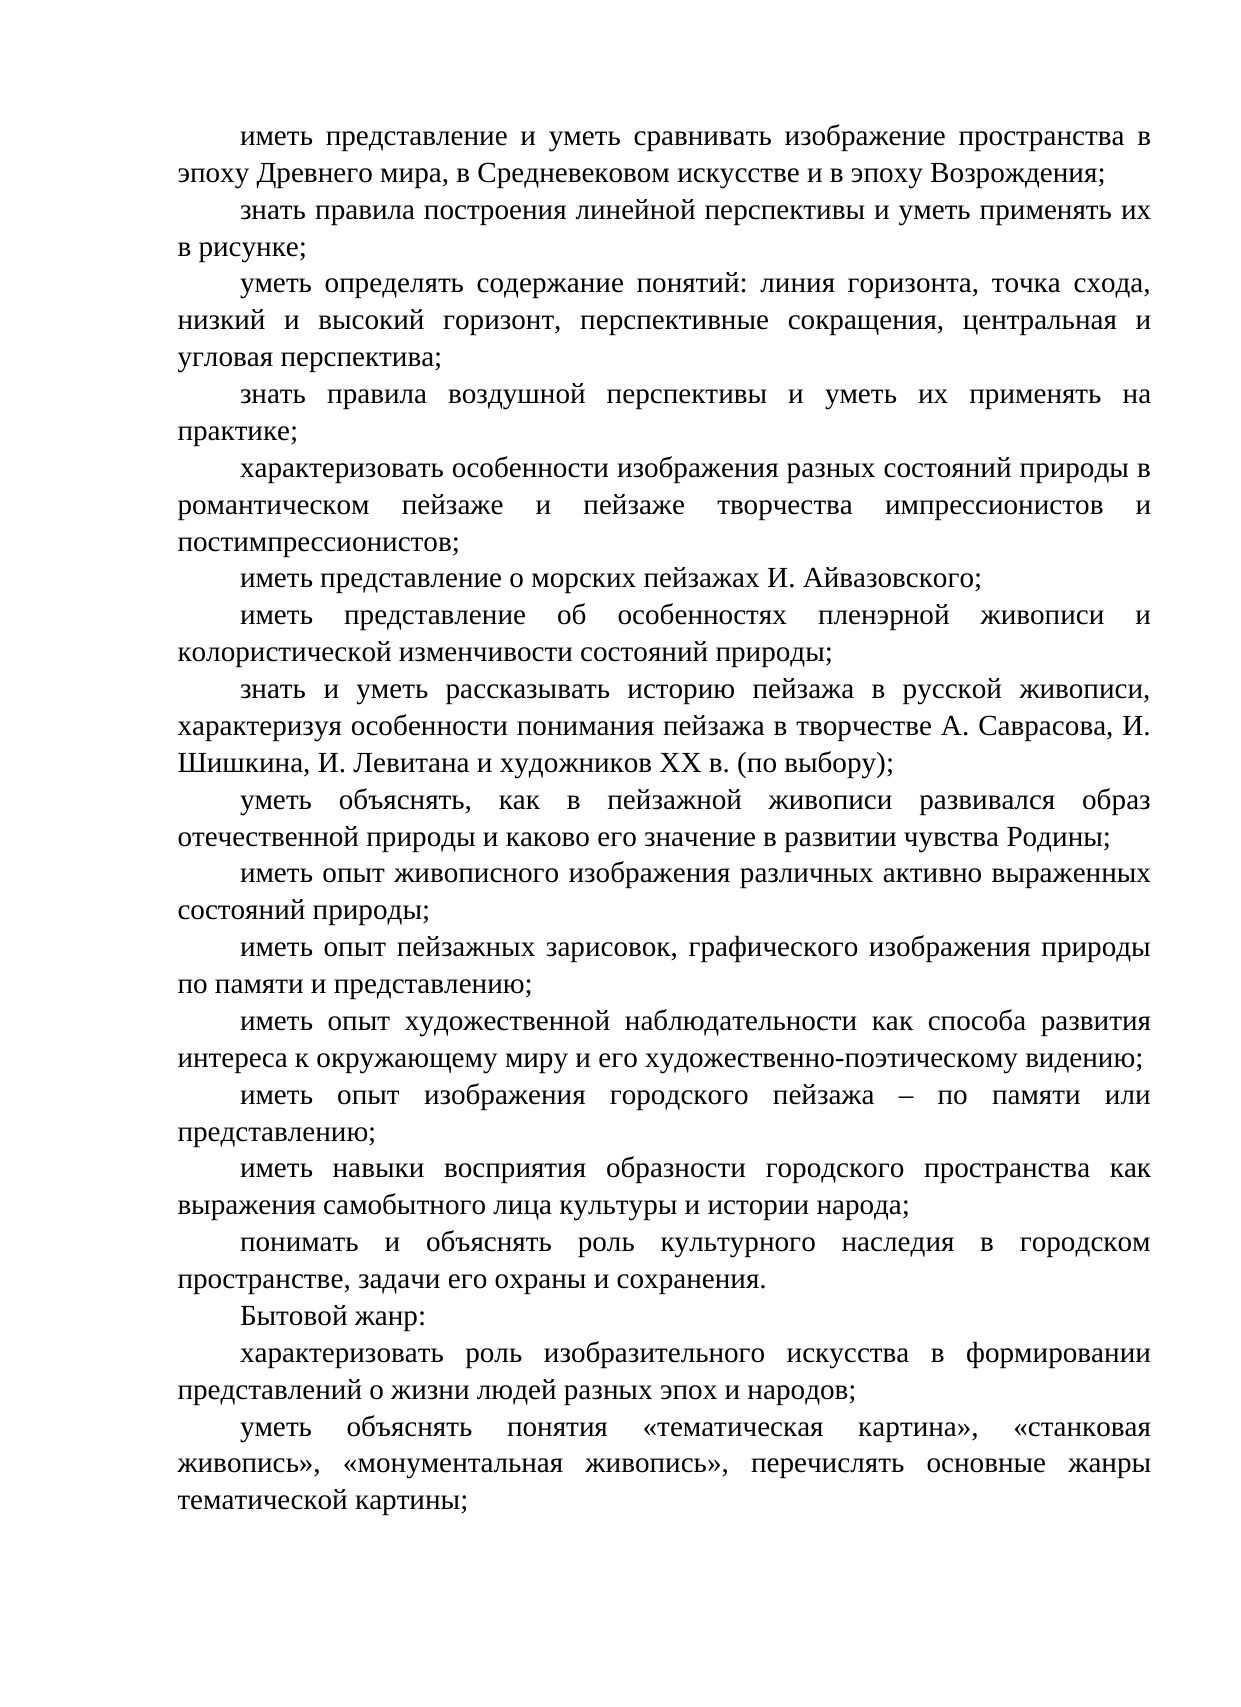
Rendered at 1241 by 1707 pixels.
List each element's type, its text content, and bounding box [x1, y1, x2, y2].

text Бытовой жанр: [177, 1298, 1152, 1332]
text уметь объяснять, как в пейзажной живописи развивался образ отечественной природы и каково его значение в развитии чувства Родины; [177, 782, 1152, 852]
text понимать и объяснять роль культурного наследия в городском пространстве, задачи его охраны и сохранения. [177, 1224, 1152, 1295]
text характеризовать роль изобразительного искусства в формировании представлений о жизни людей разных эпох и народов; [177, 1335, 1152, 1405]
text уметь определять содержание понятий: линия горизонта, точка схода, низкий и высокий горизонт, перспективные сокращения, центральная и угловая перспектива; [177, 266, 1152, 373]
text иметь навыки восприятия образности городского пространства как выражения самобытного лица культуры и истории народа; [177, 1151, 1152, 1221]
text иметь представление об особенностях пленэрной живописи и колористической изменчивости состояний природы; [177, 597, 1152, 668]
text иметь представление о морских пейзажах И. Айвазовского; [177, 561, 1152, 594]
text иметь опыт пейзажных зарисовок, графического изображения природы по памяти и представлению; [177, 929, 1152, 1000]
text знать правила построения линейной перспективы и уметь применять их в рисунке; [177, 192, 1152, 262]
text иметь опыт изображения городского пейзажа – по памяти или представлению; [177, 1077, 1152, 1147]
text иметь опыт живописного изображения различных активно выраженных состояний природы; [177, 856, 1152, 926]
text характеризовать особенности изображения разных состояний природы в романтическом пейзаже и пейзаже творчества импрессионистов и постимпрессионистов; [177, 450, 1152, 557]
text уметь объяснять понятия «тематическая картина», «станковая живопись», «монументальная живопись», перечислять основные жанры тематической картины; [177, 1409, 1152, 1516]
text знать и уметь рассказывать историю пейзажа в русской живописи, характеризуя особенности понимания пейзажа в творчестве А. Саврасова, И. Шишкина, И. Левитана и художников ХХ в. (по выбору); [177, 671, 1152, 778]
text знать правила воздушной перспективы и уметь их применять на практике; [177, 376, 1152, 447]
text иметь опыт художественной наблюдательности как способа развития интереса к окружающему миру и его художественно-поэтическому видению; [177, 1003, 1152, 1073]
text иметь представление и уметь сравнивать изображение пространства в эпоху Древнего мира, в Средневековом искусстве и в эпоху Возрождения; [177, 118, 1152, 188]
